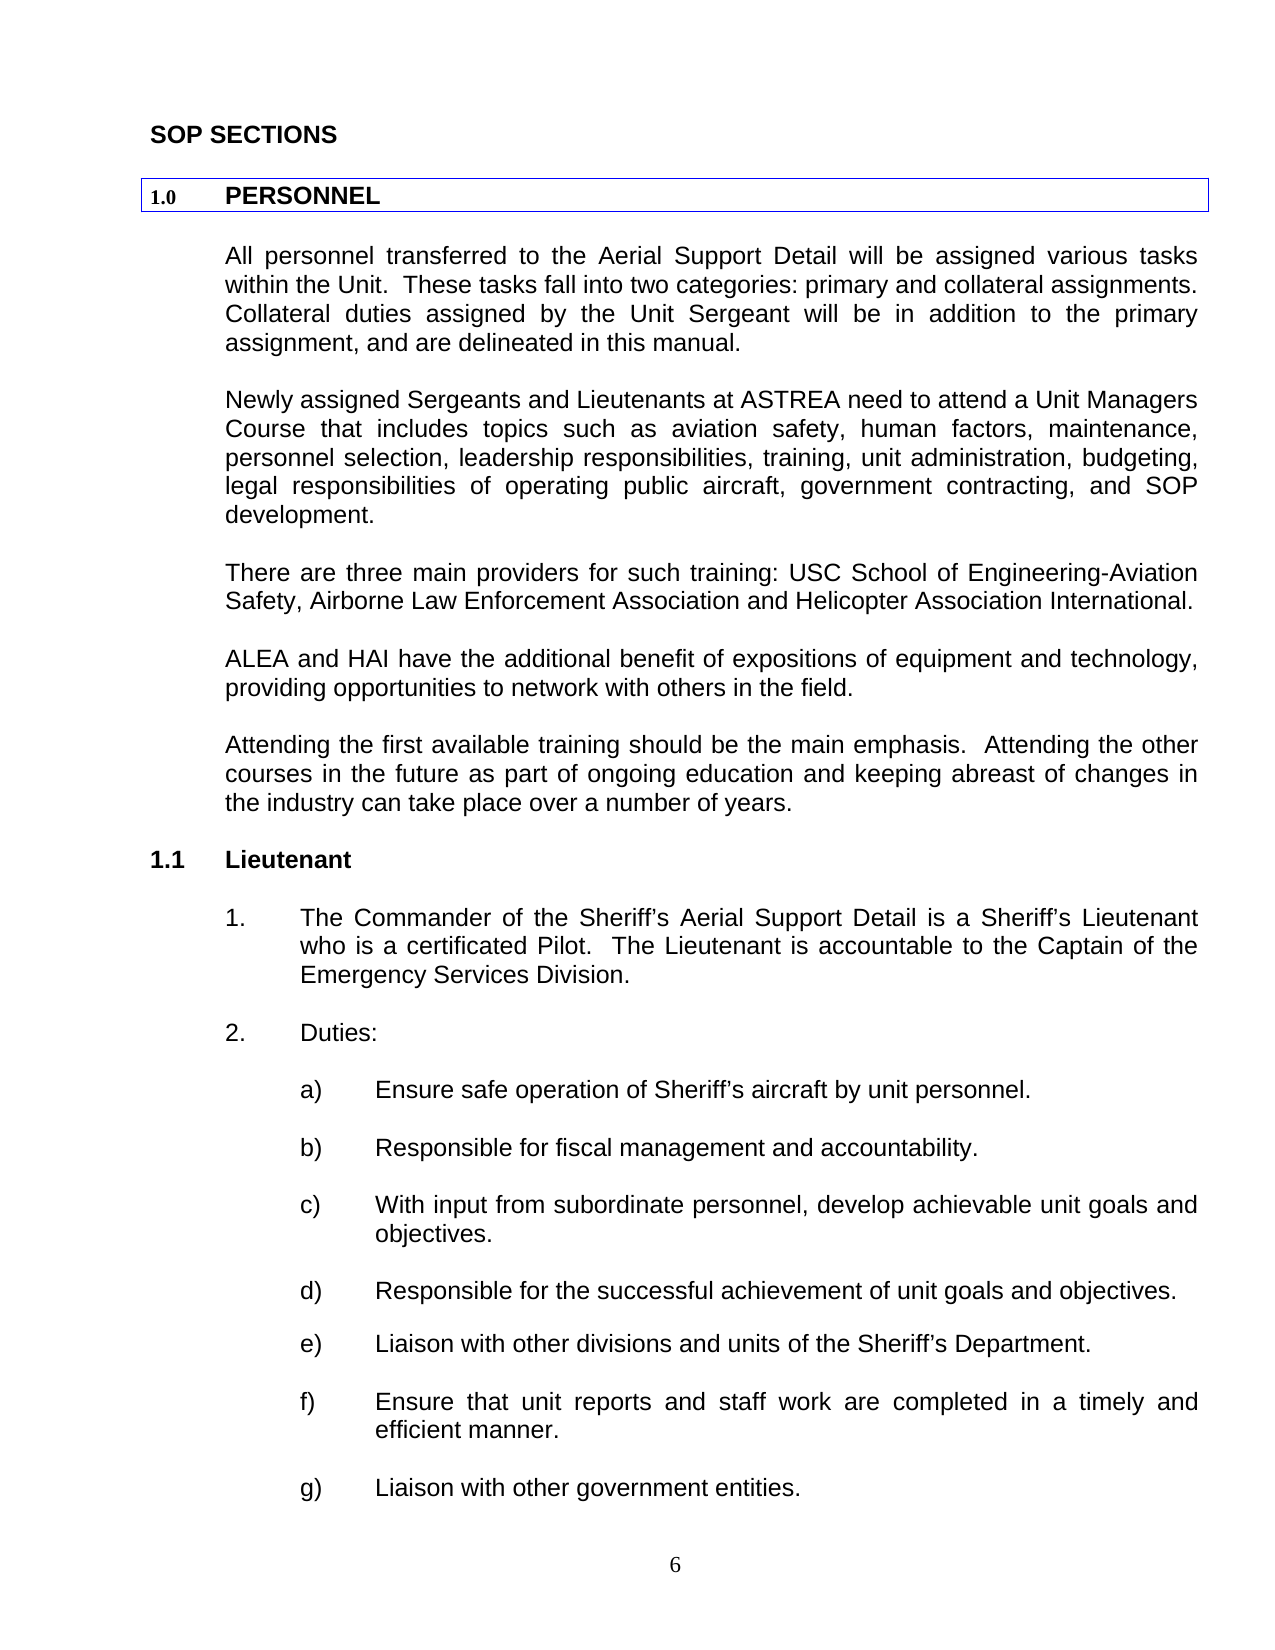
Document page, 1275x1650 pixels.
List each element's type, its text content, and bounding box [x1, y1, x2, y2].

text Attending the first available training should be the main emphasis. Attending the other courses in the future as part of ongoing education and keeping abreast of changes in the industry can take place over a number of years. [225, 730, 1200, 816]
list The Commander of the Sheriff’s Aerial Support Detail is a Sheriff’s Lieutenant who is a certificated Pilot. The Lieutenant is accountable to the Captain of the Emergency Services Division. [225, 902, 1200, 989]
list Liaison with other divisions and units of the Sheriff’s Department. [300, 1329, 1200, 1358]
subtitle 1.1 Lieutenant [150, 845, 1200, 874]
subtitle PERSONNEL [142, 179, 1208, 211]
list Liaison with other government entities. [300, 1473, 1200, 1502]
list Ensure safe operation of Sheriff’s aircraft by unit personnel. [300, 1075, 1200, 1104]
text There are three main providers for such training: USC School of Engineering-Aviation Safety, Airborne Law Enforcement Association and Helicopter Association International. [225, 557, 1200, 615]
text ALEA and HAI have the additional benefit of expositions of equipment and technology, providing opportunities to network with others in the field. [225, 644, 1200, 701]
text Newly assigned Sergeants and Lieutenants at ASTREA need to attend a Unit Managers Course that includes topics such as aviation safety, human factors, maintenance, personnel selection, leadership responsibilities, training, unit administration, budgeting, legal responsibilities of operating public aircraft, government contracting, and SOP development. [225, 385, 1200, 529]
list With input from subordinate personnel, develop achievable unit goals and objectives. [300, 1190, 1200, 1247]
list Responsible for the successful achievement of unit goals and objectives. [300, 1276, 1200, 1305]
subtitle SOP SECTIONS [150, 120, 1200, 149]
list Responsible for fiscal management and accountability. [300, 1132, 1200, 1161]
list Duties: [225, 1017, 1200, 1046]
list Ensure that unit reports and staff work are completed in a timely and efficient manner. [300, 1387, 1200, 1444]
text All personnel transferred to the Aerial Support Detail will be assigned various tasks within the Unit. These tasks fall into two categories: primary and collateral assignments. Collateral duties assigned by the Unit Sergeant will be in addition to the primary assignment, and are delineated in this manual. [225, 241, 1200, 356]
